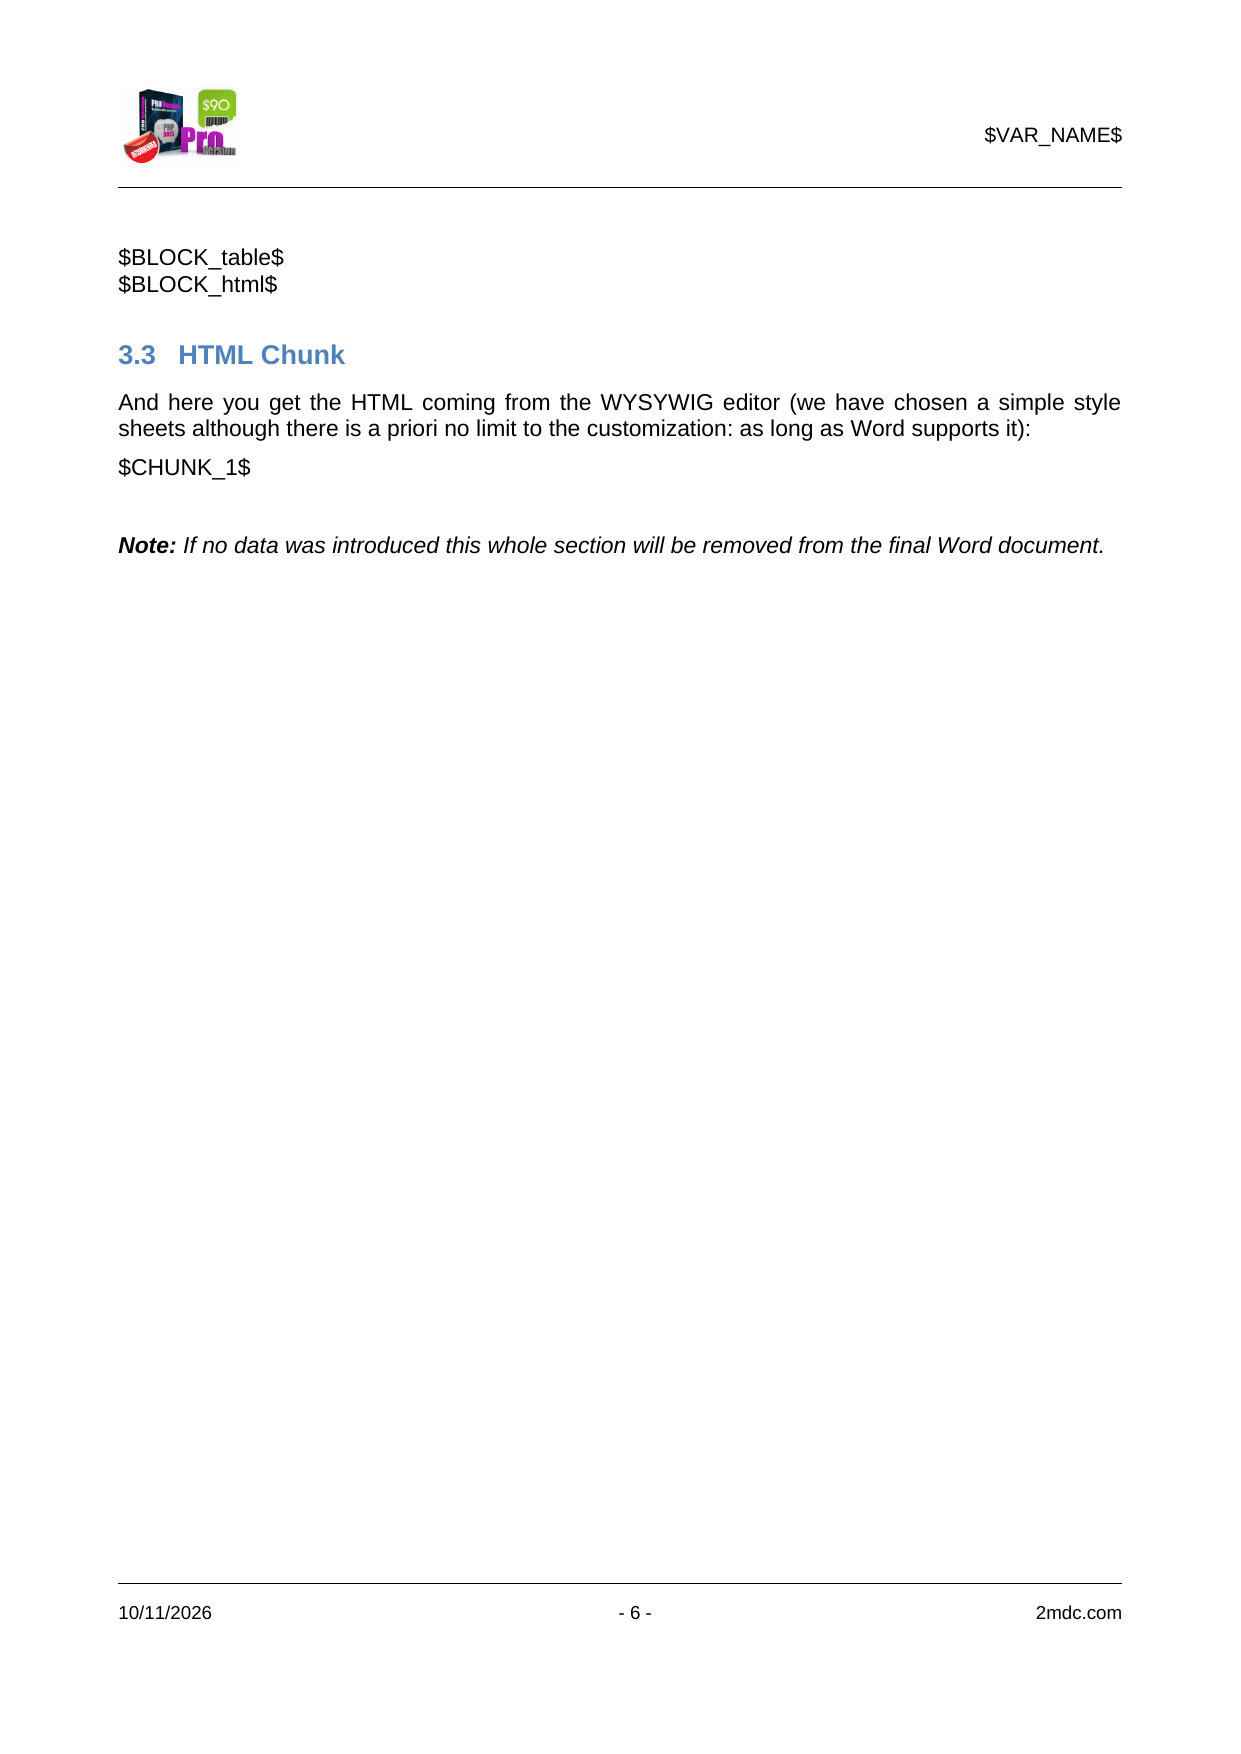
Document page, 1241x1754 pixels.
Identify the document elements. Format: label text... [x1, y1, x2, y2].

picture [118, 86, 243, 166]
subtitle HTML Chunk [118, 339, 1122, 370]
text Note: If no data was introduced this whole section will be removed from the final Word document. [118, 532, 1122, 558]
text $BLOCK_html$ [118, 271, 1122, 297]
text $BLOCK_table$ [118, 244, 1122, 271]
text $CHUNK_1$ [118, 454, 1122, 480]
text And here you get the HTML coming from the WYSYWIG editor (we have chosen a simple style sheets although there is a priori no limit to the customization: as long as Word supports it): [118, 389, 1122, 441]
